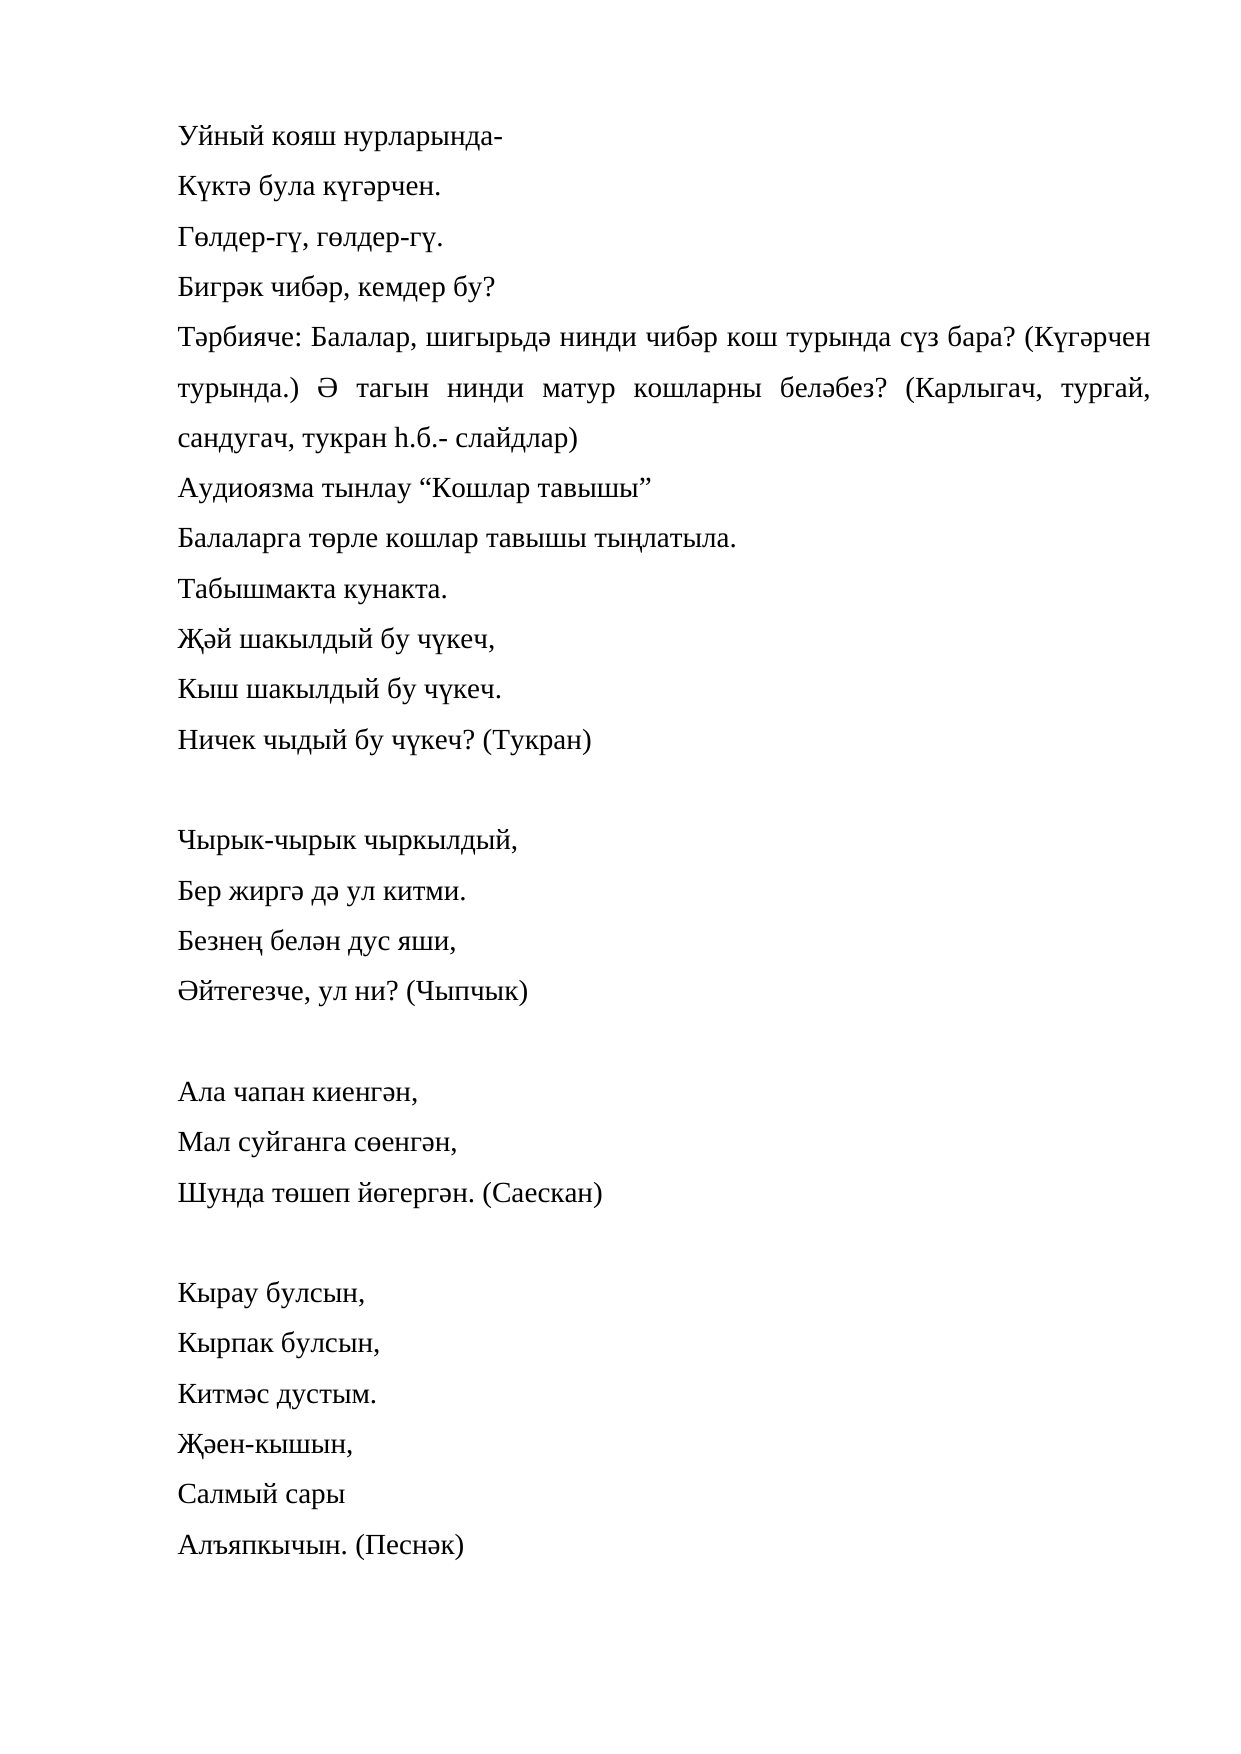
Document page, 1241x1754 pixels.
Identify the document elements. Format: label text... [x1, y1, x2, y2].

text Күктә була күгәрчен. [177, 168, 1152, 202]
text Салмый сары [177, 1477, 1152, 1510]
text Кырау булсын, [177, 1275, 1152, 1309]
text Ничек чыдый бу чүкеч? (Тукран) [177, 722, 1152, 755]
text Җәен-кышын, [177, 1426, 1152, 1460]
text Җәй шакылдый бу чүкеч, [177, 621, 1152, 655]
text Алъяпкычын. (Песнәк) [177, 1527, 1152, 1560]
text Гөлдер-гү, гөлдер-гү. [177, 219, 1152, 252]
text Бер жиргә дә ул китми. [177, 873, 1152, 906]
text Кырпак булсын, [177, 1326, 1152, 1359]
text Чырык-чырык чыркылдый, [177, 822, 1152, 856]
text Уйный кояш нурларында- [177, 118, 1152, 152]
text Аудиоязма тынлау “Кошлар тавышы” [177, 470, 1152, 504]
text Безнең белән дус яши, [177, 923, 1152, 957]
text Шунда төшеп йөгергән. (Саескан) [177, 1175, 1152, 1208]
text Кыш шакылдый бу чүкеч. [177, 672, 1152, 705]
text Мал суйганга сөенгән, [177, 1124, 1152, 1158]
text Әйтегезче, ул ни? (Чыпчык) [177, 973, 1152, 1007]
text Балаларга төрле кошлар тавышы тыңлатыла. [177, 521, 1152, 554]
text Ала чапан киенгән, [177, 1074, 1152, 1108]
text Табышмакта кунакта. [177, 571, 1152, 604]
text Бигрәк чибәр, кемдер бу? [177, 269, 1152, 303]
text Китмәс дустым. [177, 1376, 1152, 1409]
text Тәрбияче: Балалар, шигырьдә нинди чибәр кош турында сүз бара? (Күгәрчен турында.) Ә тагын нинди матур кошларны беләбез? (Карлыгач, тургай, сандугач, тукран һ.б.- слайдлар) [177, 319, 1152, 453]
